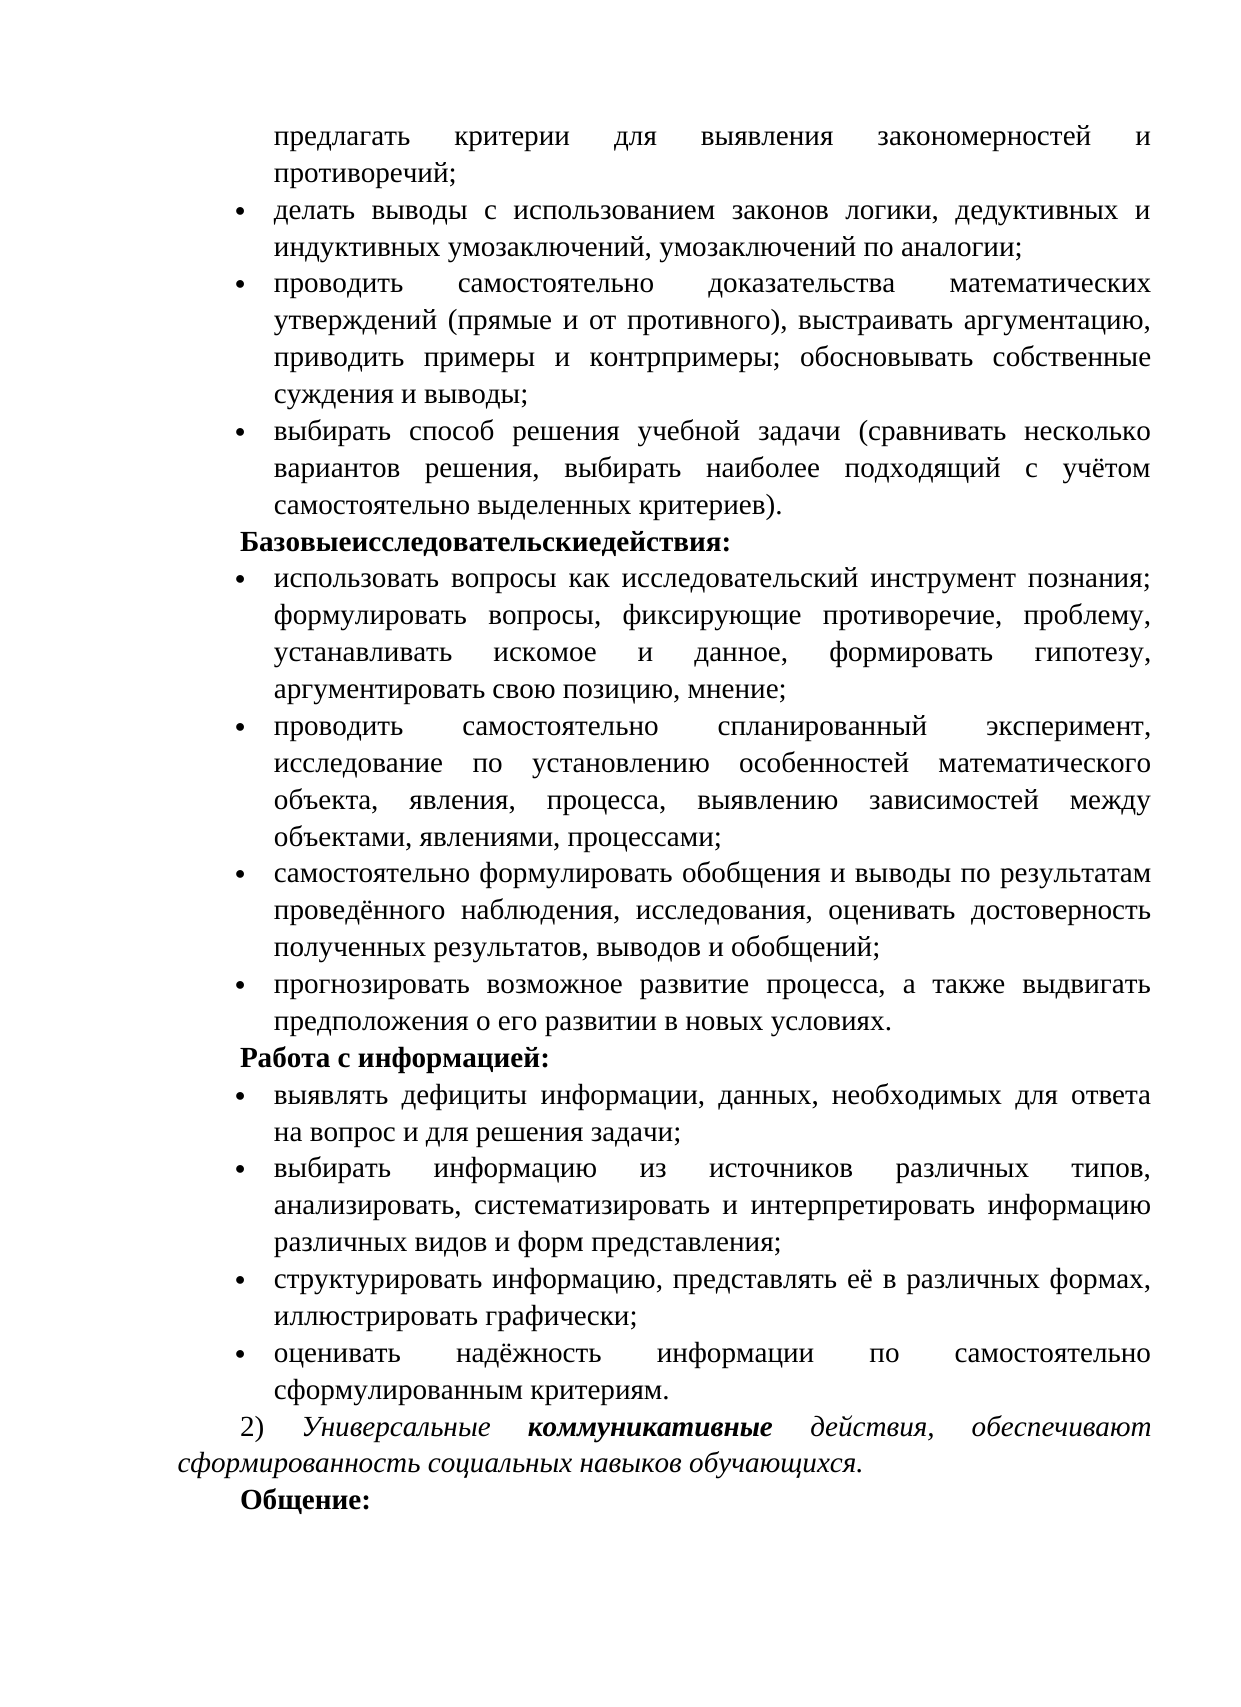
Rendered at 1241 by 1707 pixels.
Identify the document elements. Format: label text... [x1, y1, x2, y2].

text Базовыеисследовательскиедействия: [177, 524, 1152, 557]
text Работа с информацией: [177, 1040, 1152, 1073]
list выявлять дефициты информации, данных, необходимых для ответа на вопрос и для решения задачи; [236, 1077, 1152, 1147]
list проводить самостоятельно спланированный эксперимент, исследование по установлению особенностей математического объекта, явления, процесса, выявлению зависимостей между объектами, явлениями, процессами; [236, 708, 1152, 852]
list структурировать информацию, представлять её в различных формах, иллюстрировать графически; [236, 1261, 1152, 1332]
list проводить самостоятельно доказательства математических утверждений (прямые и от противного), выстраивать аргументацию, приводить примеры и контрпримеры; обосновывать собственные суждения и выводы; [236, 266, 1152, 410]
list оценивать надёжность информации по самостоятельно сформулированным критериям. [236, 1335, 1152, 1405]
list выбирать информацию из источников различных типов, анализировать, систематизировать и интерпретировать информацию различных видов и форм представления; [236, 1151, 1152, 1258]
list выбирать способ решения учебной задачи (сравнивать несколько вариантов решения, выбирать наиболее подходящий с учётом самостоятельно выделенных критериев). [236, 413, 1152, 520]
list делать выводы с использованием законов логики, дедуктивных и индуктивных умозаключений, умозаключений по аналогии; [236, 192, 1152, 262]
list прогнозировать возможное развитие процесса, а также выдвигать предположения о его развитии в новых условиях. [236, 966, 1152, 1037]
text 2) Универсальные коммуникативные действия, обеспечивают сформированность социальных навыков обучающихся. [177, 1409, 1152, 1479]
list использовать вопросы как исследовательский инструмент познания; формулировать вопросы, фиксирующие противоречие, проблему, устанавливать искомое и данное, формировать гипотезу, аргументировать свою позицию, мнение; [236, 561, 1152, 705]
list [236, 118, 1152, 188]
text Общение: [177, 1482, 1152, 1516]
list самостоятельно формулировать обобщения и выводы по результатам проведённого наблюдения, исследования, оценивать достоверность полученных результатов, выводов и обобщений; [236, 856, 1152, 963]
